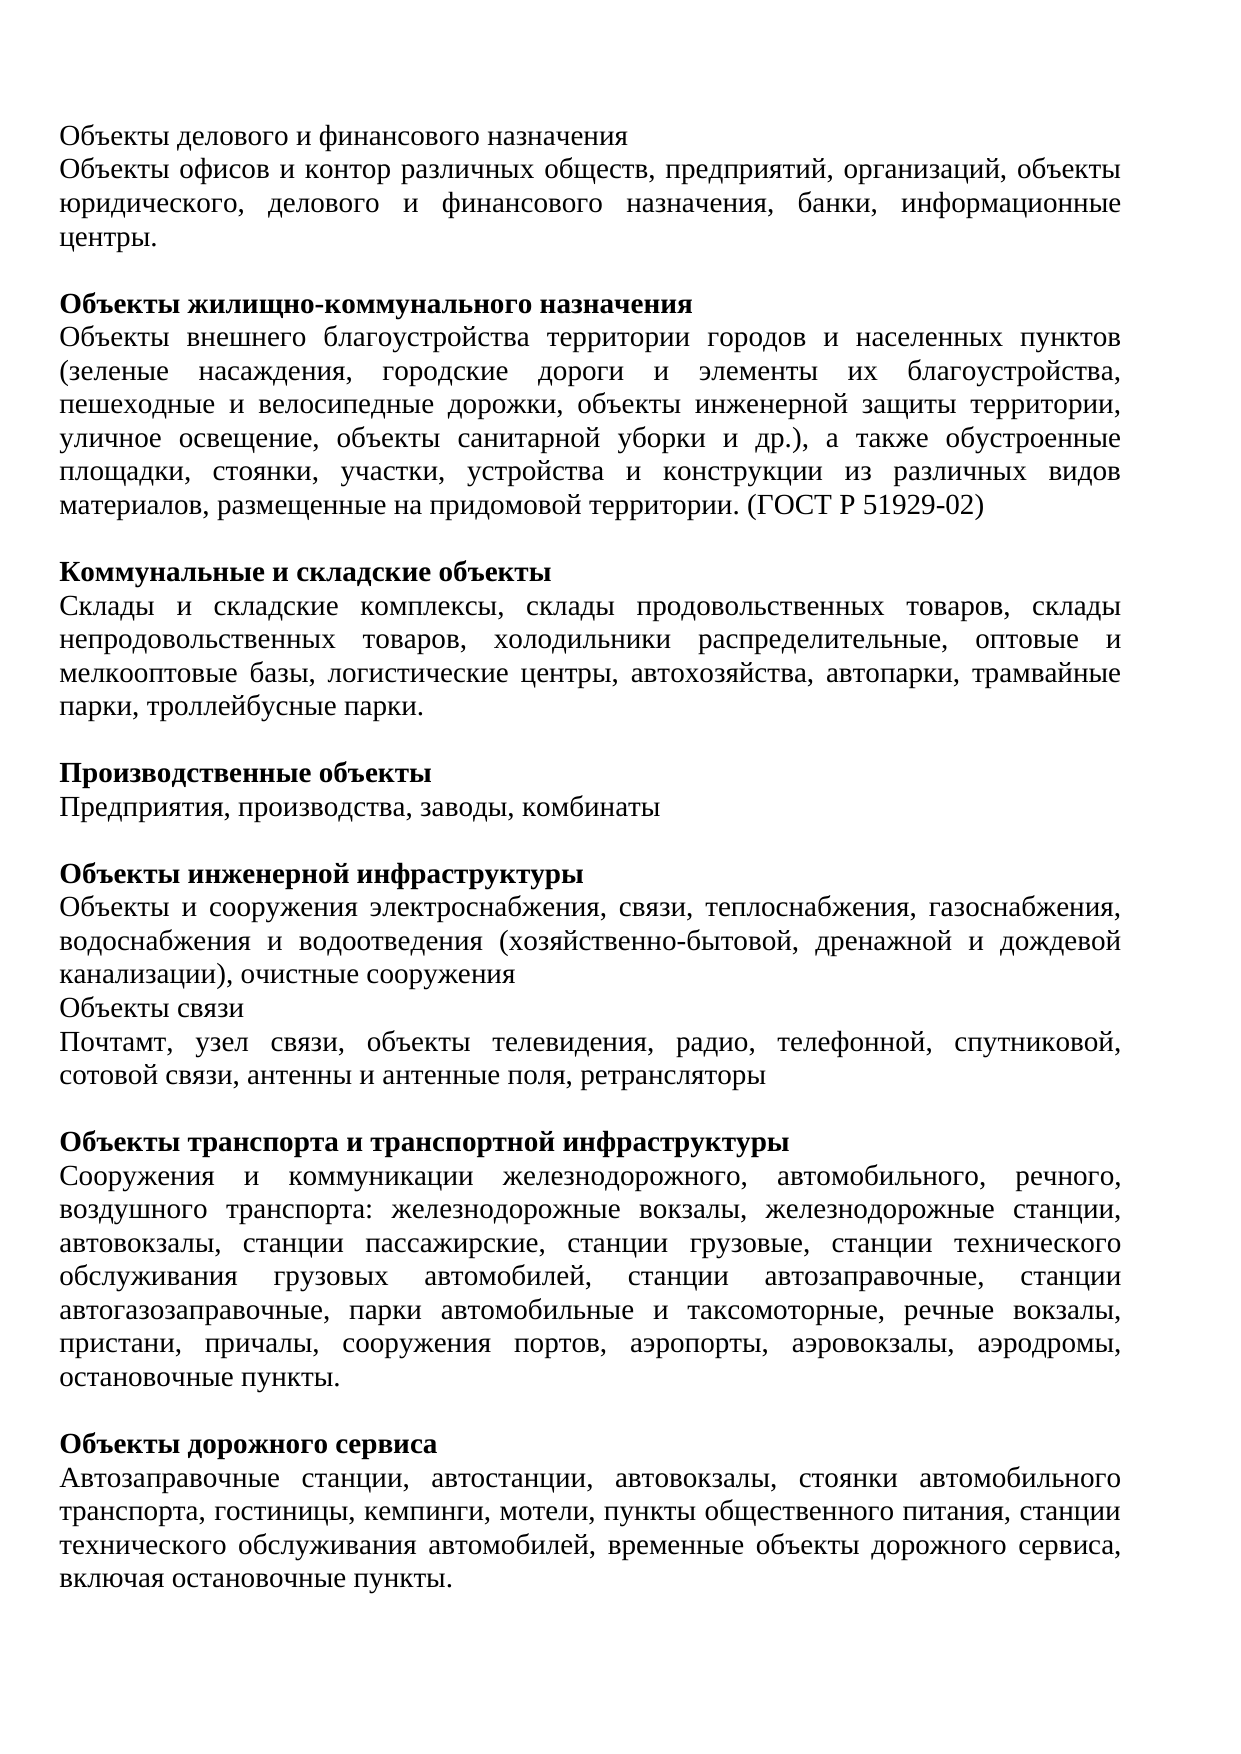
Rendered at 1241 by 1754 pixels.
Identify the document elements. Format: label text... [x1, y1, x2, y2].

text Объекты и сооружения электроснабжения, связи, теплоснабжения, газоснабжения, водоснабжения и водоотведения (хозяйственно-бытовой, дренажной и дождевой канализации), очистные сооружения [59, 889, 1122, 990]
text Склады и складские комплексы, склады продовольственных товаров, склады непродовольственных товаров, холодильники распределительные, оптовые и мелкооптовые базы, логистические центры, автохозяйства, автопарки, трамвайные парки, троллейбусные парки. [59, 588, 1122, 722]
text Объекты внешнего благоустройства территории городов и населенных пунктов (зеленые насаждения, городские дороги и элементы их благоустройства, пешеходные и велосипедные дорожки, объекты инженерной защиты территории, уличное освещение, объекты санитарной уборки и др.), а также обустроенные площадки, стоянки, участки, устройства и конструкции из различных видов материалов, размещенные на придомовой территории. (ГОСТ Р 51929-02) [59, 319, 1122, 521]
text Автозаправочные станции, автостанции, автовокзалы, стоянки автомобильного транспорта, гостиницы, кемпинги, мотели, пункты общественного питания, станции технического обслуживания автомобилей, временные объекты дорожного сервиса, включая остановочные пункты. [59, 1460, 1122, 1594]
text Сооружения и коммуникации железнодорожного, автомобильного, речного, воздушного транспорта: железнодорожные вокзалы, железнодорожные станции, автовокзалы, станции пассажирские, станции грузовые, станции технического обслуживания грузовых автомобилей, станции автозаправочные, станции автогазозаправочные, парки автомобильные и таксомоторные, речные вокзалы, пристани, причалы, сооружения портов, аэропорты, аэровокзалы, аэродромы, остановочные пункты. [59, 1158, 1122, 1393]
text Производственные объекты [59, 755, 1122, 789]
text Объекты инженерной инфраструктуры [59, 856, 1122, 889]
subtitle Объекты связи [59, 990, 1122, 1024]
text Объекты жилищно-коммунального назначения [59, 286, 1122, 319]
text Почтамт, узел связи, объекты телевидения, радио, телефонной, спутниковой, сотовой связи, антенны и антенные поля, ретрансляторы [59, 1024, 1122, 1091]
text Объекты дорожного сервиса [59, 1426, 1122, 1460]
text Предприятия, производства, заводы, комбинаты [59, 789, 1122, 822]
subtitle Объекты делового и финансового назначения [59, 118, 1122, 152]
text Коммунальные и складские объекты [59, 554, 1122, 588]
text Объекты транспорта и транспортной инфраструктуры [59, 1124, 1122, 1158]
text Объекты офисов и контор различных обществ, предприятий, организаций, объекты юридического, делового и финансового назначения, банки, информационные центры. [59, 152, 1122, 252]
